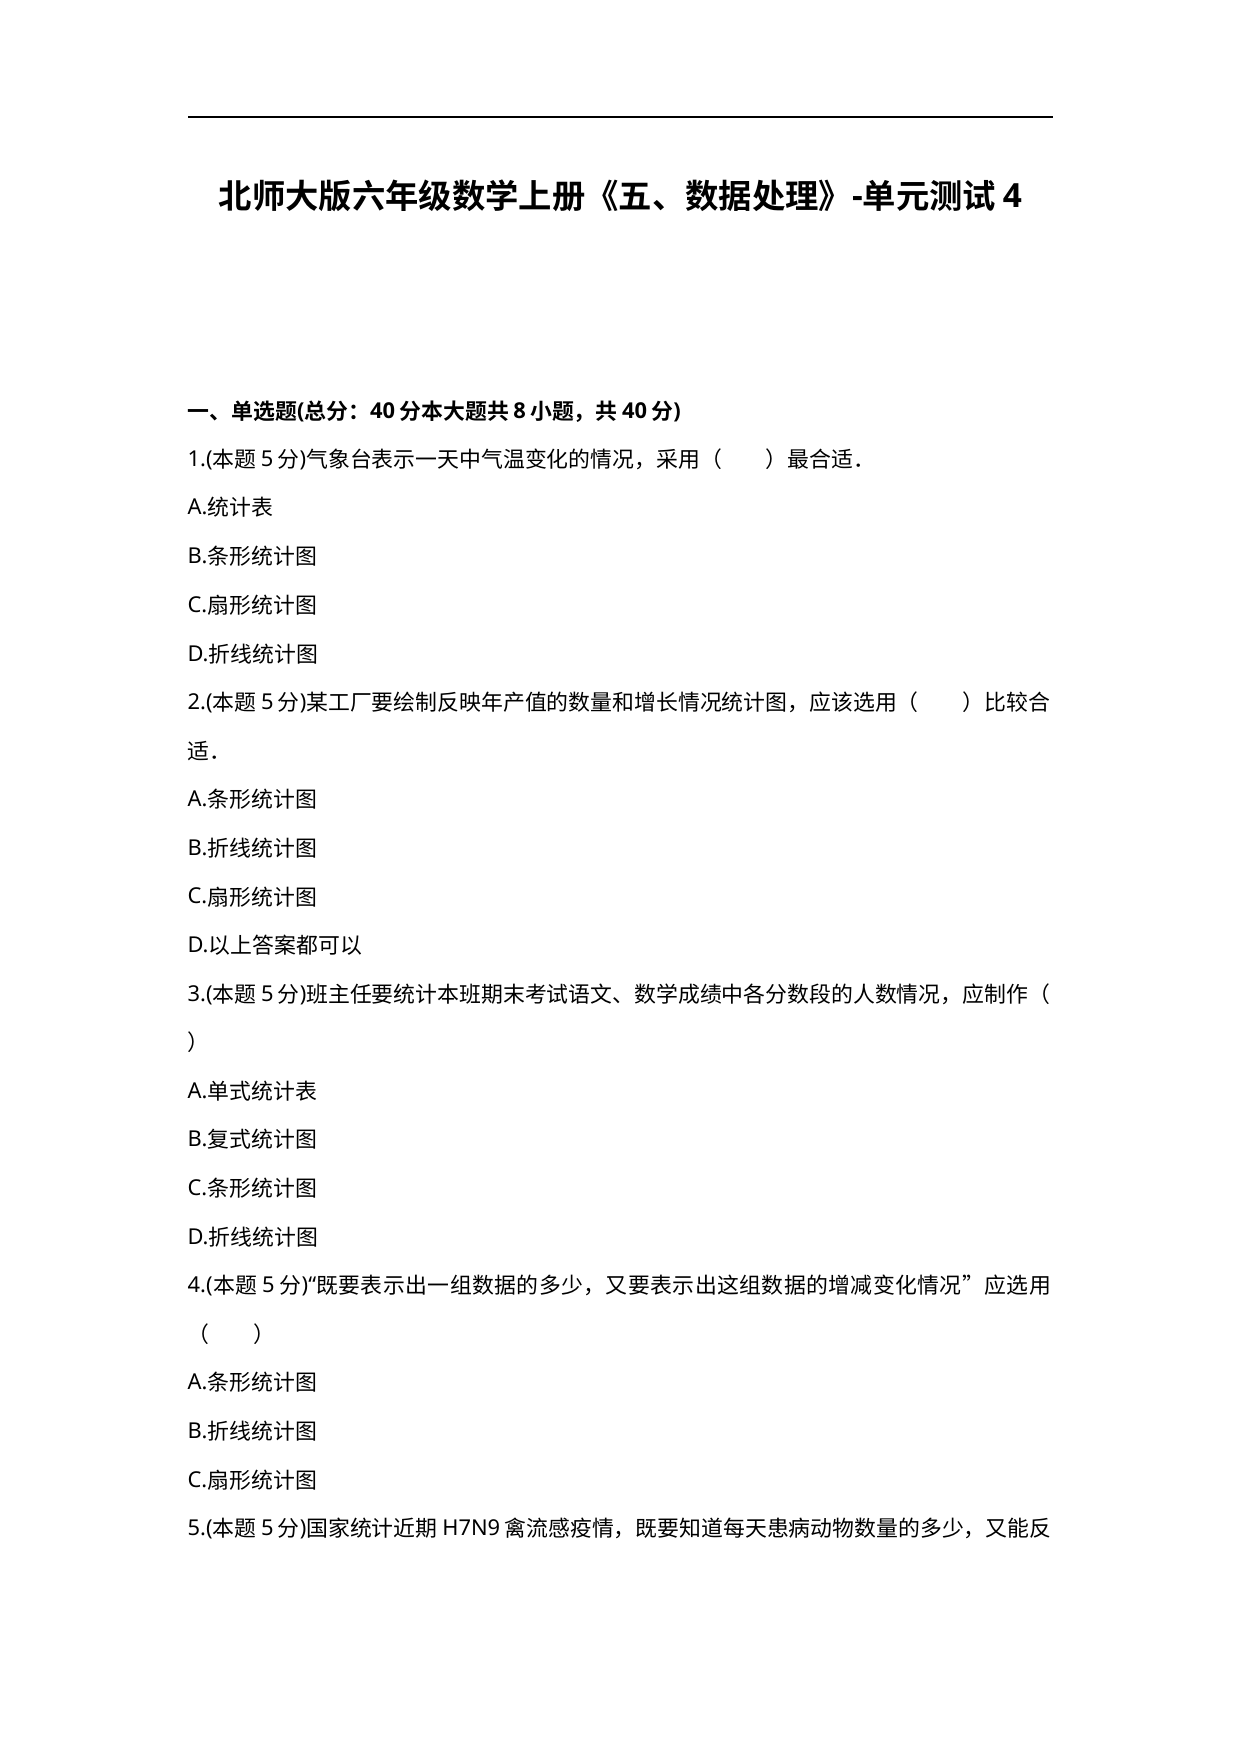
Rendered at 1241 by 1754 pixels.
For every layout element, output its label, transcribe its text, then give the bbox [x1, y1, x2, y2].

text A.统计表 B.条形统计图 C.扇形统计图 D.折线统计图 [187, 490, 1053, 669]
text 一、单选题(总分：40分本大题共8小题，共40分) [187, 393, 1053, 426]
text 2.(本题5分)某工厂要绘制反映年产值的数量和增长情况统计图，应该选用（ ）比较合适． [187, 684, 1053, 766]
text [187, 1511, 1053, 1543]
text 北师大版六年级数学上册《五、数据处理》-单元测试4 [187, 162, 1053, 227]
text A.条形统计图 B.折线统计图 C.扇形统计图 D.以上答案都可以 [187, 782, 1053, 960]
text 1.(本题5分)气象台表示一天中气温变化的情况，采用（ ）最合适． [187, 442, 1053, 474]
text 3.(本题5分)班主任要统计本班期末考试语文、数学成绩中各分数段的人数情况，应制作（ ） [187, 976, 1053, 1057]
text A.条形统计图 B.折线统计图 C.扇形统计图 [187, 1365, 1053, 1495]
text 4.(本题5分)“既要表示出一组数据的多少，又要表示出这组数据的增减变化情况”应选用（ ） [187, 1268, 1053, 1349]
text A.单式统计表 B.复式统计图 C.条形统计图 D.折线统计图 [187, 1073, 1053, 1252]
